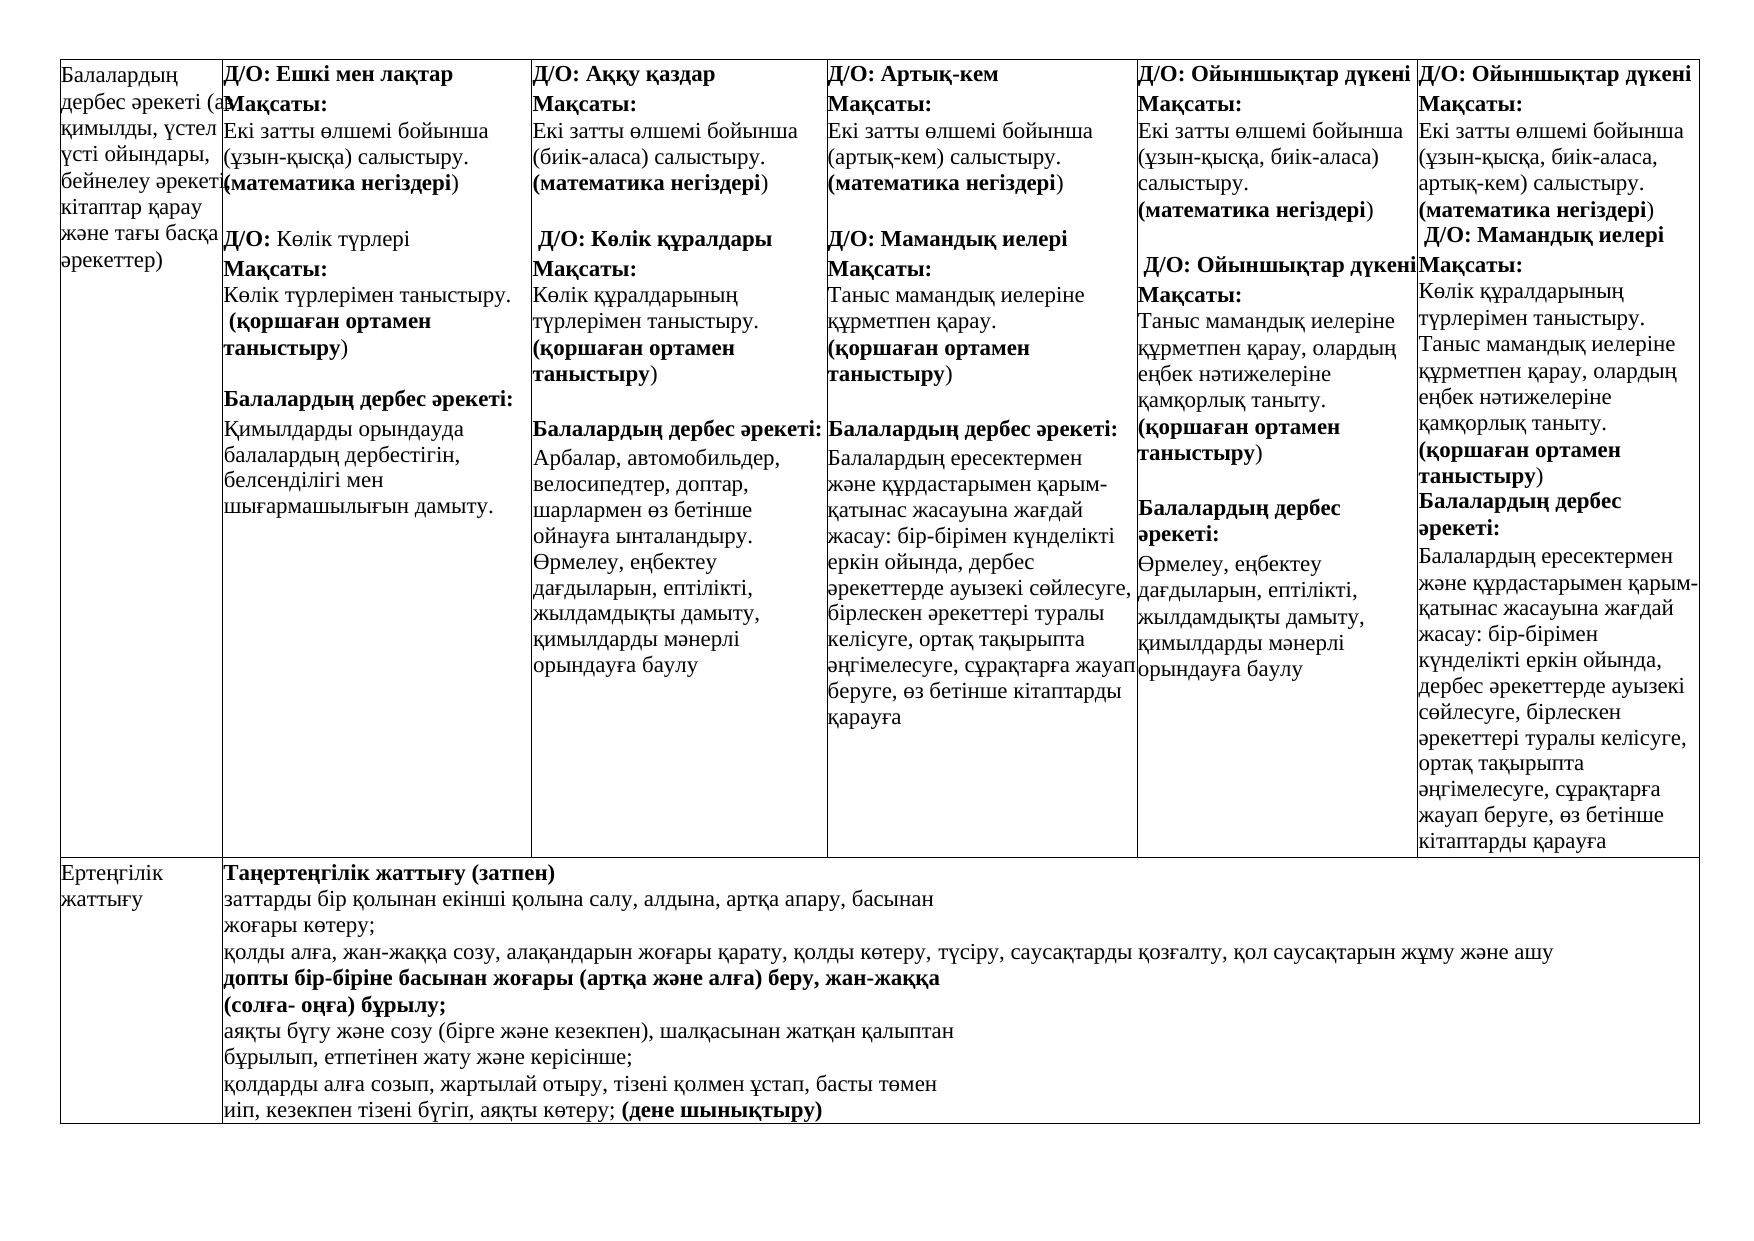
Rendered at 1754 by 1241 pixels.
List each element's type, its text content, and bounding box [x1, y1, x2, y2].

table_cell Д/О: Артық-кем Мақсаты: Екі затты өлшемі бойынша (артық-кем) салыстыру. (математика негіздері) Д/О: Мамандық иелері Мақсаты: Таныс мамандық иелеріне құрметпен қарау. (қоршаған ортамен таныстыру) Балалардың дербес әрекеті: Балалардың ересектермен және құрдастарымен қарым-қатынас жасауына жағдай жасау: бір-бірімен күнделікті еркін ойында, дербес әрекеттерде ауызекі сөйлесуге, бірлескен әрекеттері туралы келісуге, ортақ тақырыпта әңгімелесуге, сұрақтарға жауап беруге, өз бетінше кітаптарды қарауға [828, 60, 1137, 857]
table_cell Д/О: Аққу қаздар Мақсаты: Екі затты өлшемі бойынша (биік-аласа) салыстыру. (математика негіздері) Д/О: Көлік құралдары Мақсаты: Көлік құралдарының түрлерімен таныстыру. (қоршаған ортамен таныстыру) Балалардың дербес әрекеті: Арбалар, автомобильдер, велосипедтер, доптар, шарлармен өз бетінше ойнауға ынталандыру. Өрмелеу, еңбектеу дағдыларын, ептілікті, жылдамдықты дамыту, қимылдарды мәнерлі орындауға баулу [532, 60, 827, 857]
table_cell Д/О: Ешкі мен лақтар Мақсаты: Екі затты өлшемі бойынша (ұзын-қысқа) салыстыру. (математика негіздері) Д/О: Көлік түрлері Мақсаты: Көлік түрлерімен таныстыру. (қоршаған ортамен таныстыру) Балалардың дербес әрекеті: Қимылдарды орындауда балалардың дербестігін, белсенділігі мен шығармашылығын дамыту. [223, 60, 531, 857]
table_cell Балалардың дербес әрекеті (аз қимылды, үстел үсті ойындары, бейнелеу әрекеті, кітаптар қарау және тағы басқа әрекеттер) [61, 60, 222, 857]
table_cell Д/О: Ойыншықтар дүкені Мақсаты: Екі затты өлшемі бойынша (ұзын-қысқа, биік-аласа, артық-кем) салыстыру. (математика негіздері) Д/О: Мамандық иелері Мақсаты: Көлік құралдарының түрлерімен таныстыру. Таныс мамандық иелеріне құрметпен қарау, олардың еңбек нәтижелеріне қамқорлық таныту. (қоршаған ортамен таныстыру) Балалардың дербес әрекеті: Балалардың ересектермен және құрдастарымен қарым-қатынас жасауына жағдай жасау: бір-бірімен күнделікті еркін ойында, дербес әрекеттерде ауызекі сөйлесуге, бірлескен әрекеттері туралы келісуге, ортақ тақырыпта әңгімелесуге, сұрақтарға жауап беруге, өз бетінше кітаптарды қарауға [1418, 60, 1699, 857]
table_cell Д/О: Ойыншықтар дүкені Мақсаты: Екі затты өлшемі бойынша (ұзын-қысқа, биік-аласа) салыстыру. (математика негіздері) Д/О: Ойыншықтар дүкені Мақсаты: Таныс мамандық иелеріне құрметпен қарау, олардың еңбек нәтижелеріне қамқорлық таныту. (қоршаған ортамен таныстыру) Балалардың дербес әрекеті: Өрмелеу, еңбектеу дағдыларын, ептілікті, жылдамдықты дамыту, қимылдарды мәнерлі орындауға баулу [1138, 60, 1417, 857]
table_cell Ертеңгілік жаттығу [61, 858, 222, 1122]
table_cell Таңертеңгілік жаттығу (затпен) заттарды бір қолынан екінші қолына салу, алдына, артқа апару, басынан жоғары көтеру; қолды алға, жан-жаққа созу, алақандарын жоғары қарату, қолды көтеру, түсіру, саусақтарды қозғалту, қол саусақтарын жұму және ашу допты бір-біріне басынан жоғары (артқа және алға) беру, жан-жаққа (солға- оңға) бұрылу; аяқты бүгу және созу (бірге және кезекпен), шалқасынан жатқан қалыптан бұрылып, етпетінен жату және керісінше; қолдарды алға созып, жартылай отыру, тізені қолмен ұстап, басты төмен иіп, кезекпен тізені бүгіп, аяқты көтеру; (дене шынықтыру) [223, 858, 1699, 1122]
